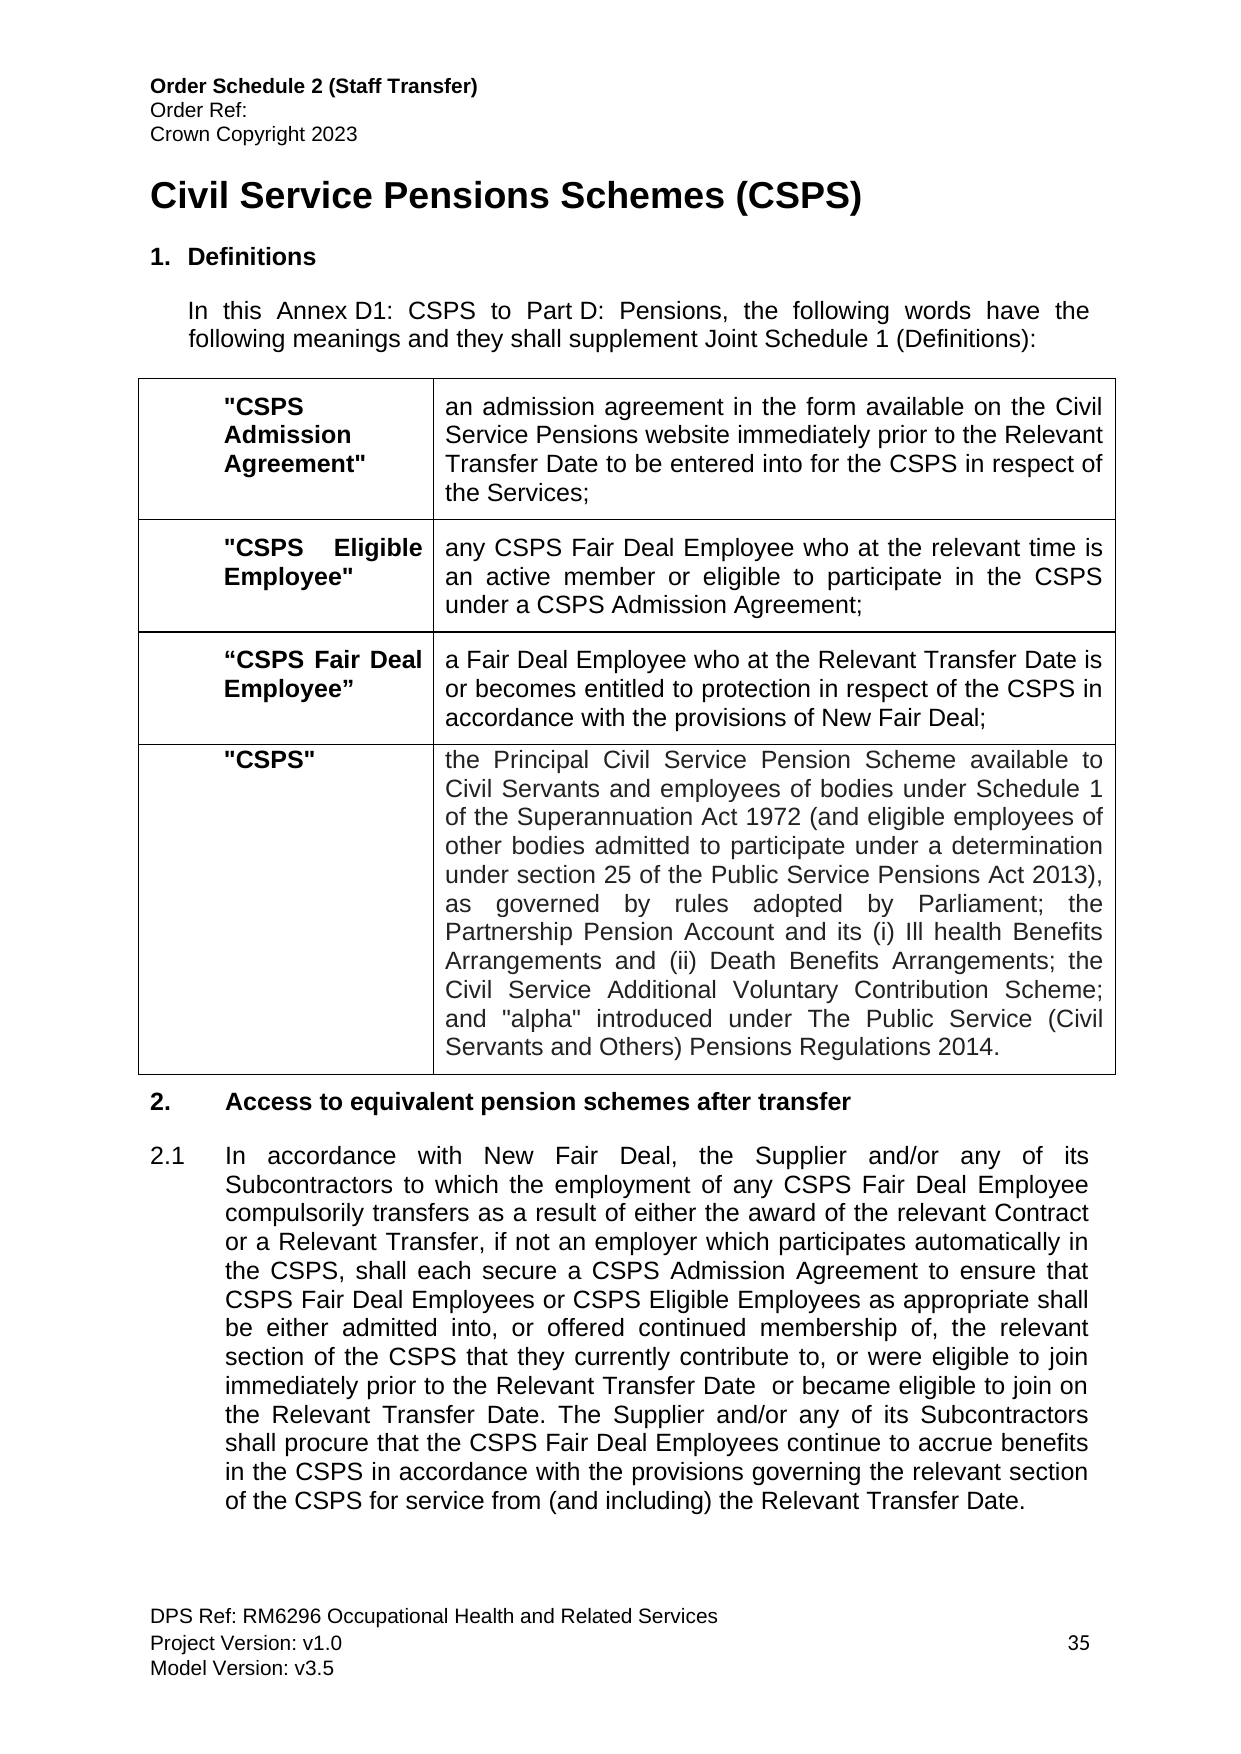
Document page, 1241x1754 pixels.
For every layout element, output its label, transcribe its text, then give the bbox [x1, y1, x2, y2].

text In this Annex D1: CSPS to Part D: Pensions, the following words have the following meanings and they shall supplement Joint Schedule 1 (Definitions): [187, 296, 1090, 353]
table_cell "CSPS Eligible Employee" [139, 520, 433, 631]
table_header an admission agreement in the form available on the Civil Service Pensions website immediately prior to the Relevant Transfer Date to be entered into for the CSPS in respect of the Services; [434, 379, 1115, 519]
table_cell the Principal Civil Service Pension Scheme available to Civil Servants and employees of bodies under Schedule 1 of the Superannuation Act 1972 (and eligible employees of other bodies admitted to participate under a determination under section 25 of the Public Service Pensions Act 2013), as governed by rules adopted by Parliament; the Partnership Pension Account and its (i) Ill health Benefits Arrangements and (ii) Death Benefits Arrangements; the Civil Service Additional Voluntary Contribution Scheme; and "alpha" introduced under The Public Service (Civil Servants and Others) Pensions Regulations 2014. [434, 745, 1115, 1073]
table_cell any CSPS Fair Deal Employee who at the relevant time is an active member or eligible to participate in the CSPS under a CSPS Admission Agreement; [434, 520, 1115, 631]
table_cell “CSPS Fair Deal Employee” [139, 633, 433, 744]
text Civil Service Pensions Schemes (CSPS) [150, 174, 1090, 217]
table_cell a Fair Deal Employee who at the Relevant Transfer Date is or becomes entitled to protection in respect of the CSPS in accordance with the provisions of New Fair Deal; [434, 633, 1115, 744]
list Access to equivalent pension schemes after transfer [150, 1087, 1090, 1116]
table_header "CSPS Admission Agreement" [139, 379, 433, 519]
list Definitions [150, 242, 1090, 271]
table_cell "CSPS" [139, 745, 433, 1073]
list In accordance with New Fair Deal, the Supplier and/or any of its Subcontractors to which the employment of any CSPS Fair Deal Employee compulsorily transfers as a result of either the award of the relevant Contract or a Relevant Transfer, if not an employer which participates automatically in the CSPS, shall each secure a CSPS Admission Agreement to ensure that CSPS Fair Deal Employees or CSPS Eligible Employees as appropriate shall be either admitted into, or offered continued membership of, the relevant section of the CSPS that they currently contribute to, or were eligible to join immediately prior to the Relevant Transfer Date or became eligible to join on the Relevant Transfer Date. The Supplier and/or any of its Subcontractors shall procure that the CSPS Fair Deal Employees continue to accrue benefits in the CSPS in accordance with the provisions governing the relevant section of the CSPS for service from (and including) the Relevant Transfer Date. [150, 1141, 1090, 1514]
